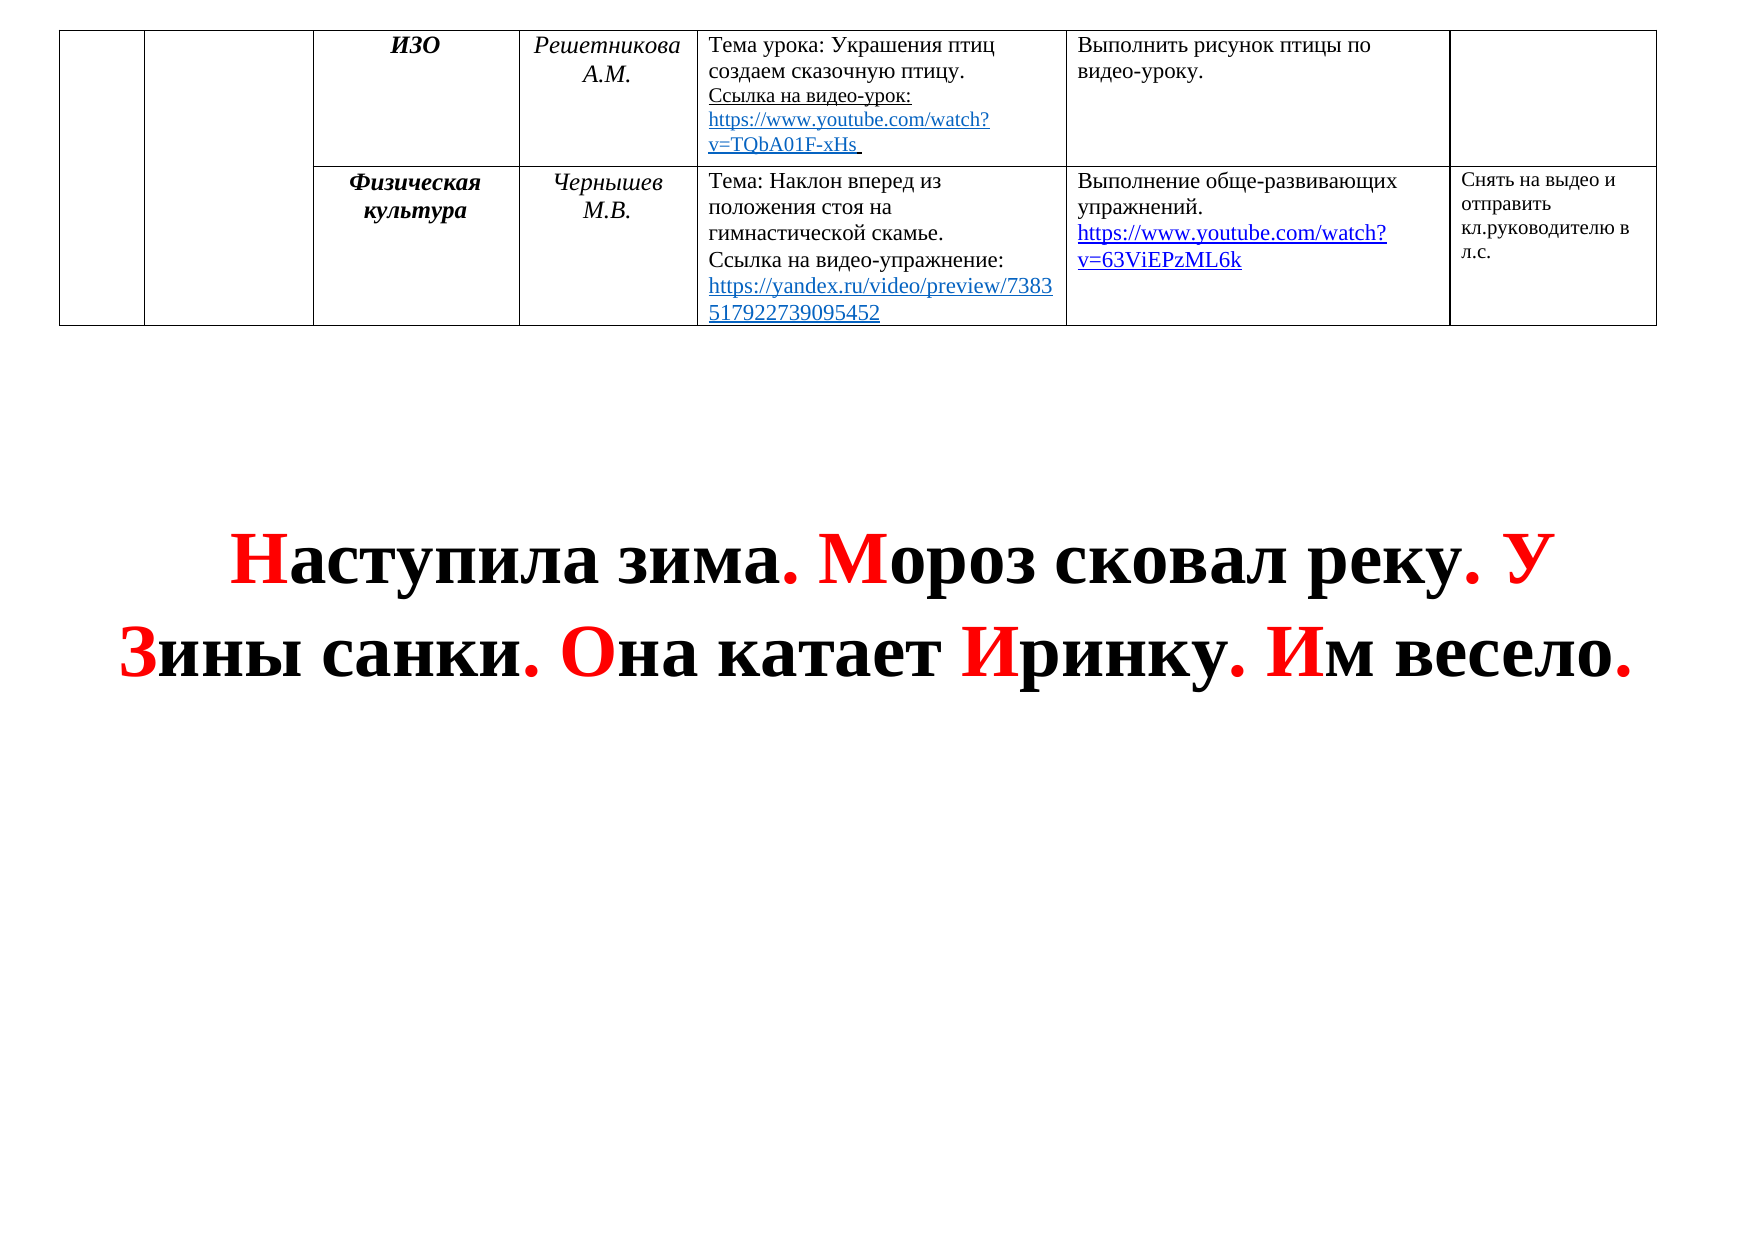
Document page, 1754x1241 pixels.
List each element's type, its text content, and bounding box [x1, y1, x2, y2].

table_cell Снять на выдео и отправить кл.руководителю в л.с. [1451, 167, 1656, 325]
text Наступила зима. Мороз сковал реку. У Зины санки. Она катает Иринку. Им весело. [118, 513, 1636, 723]
table_cell Выполнить рисунок птицы по видео-уроку. [1067, 31, 1449, 166]
table_cell Решетникова А.М. [520, 31, 697, 166]
table_cell Выполнение обще-развивающих упражнений. https://www.youtube.com/watch?v=63ViEPzML6k [1067, 167, 1449, 325]
table_cell Тема: Наклон вперед из положения стоя на гимнастической скамье. Ссылка на видео-упражнение: https://yandex.ru/video/preview/7383517922739095452 [698, 167, 1066, 325]
table_cell Физическая культура [314, 167, 519, 325]
table_cell Чернышев М.В. [520, 167, 697, 325]
table_cell ИЗО [314, 31, 519, 166]
table_cell Тема урока: Украшения птиц создаем сказочную птицу. Ссылка на видео-урок: https://www.youtube.com/watch?v=TQbA01F-xHs [698, 31, 1066, 166]
table_cell [1451, 31, 1656, 166]
